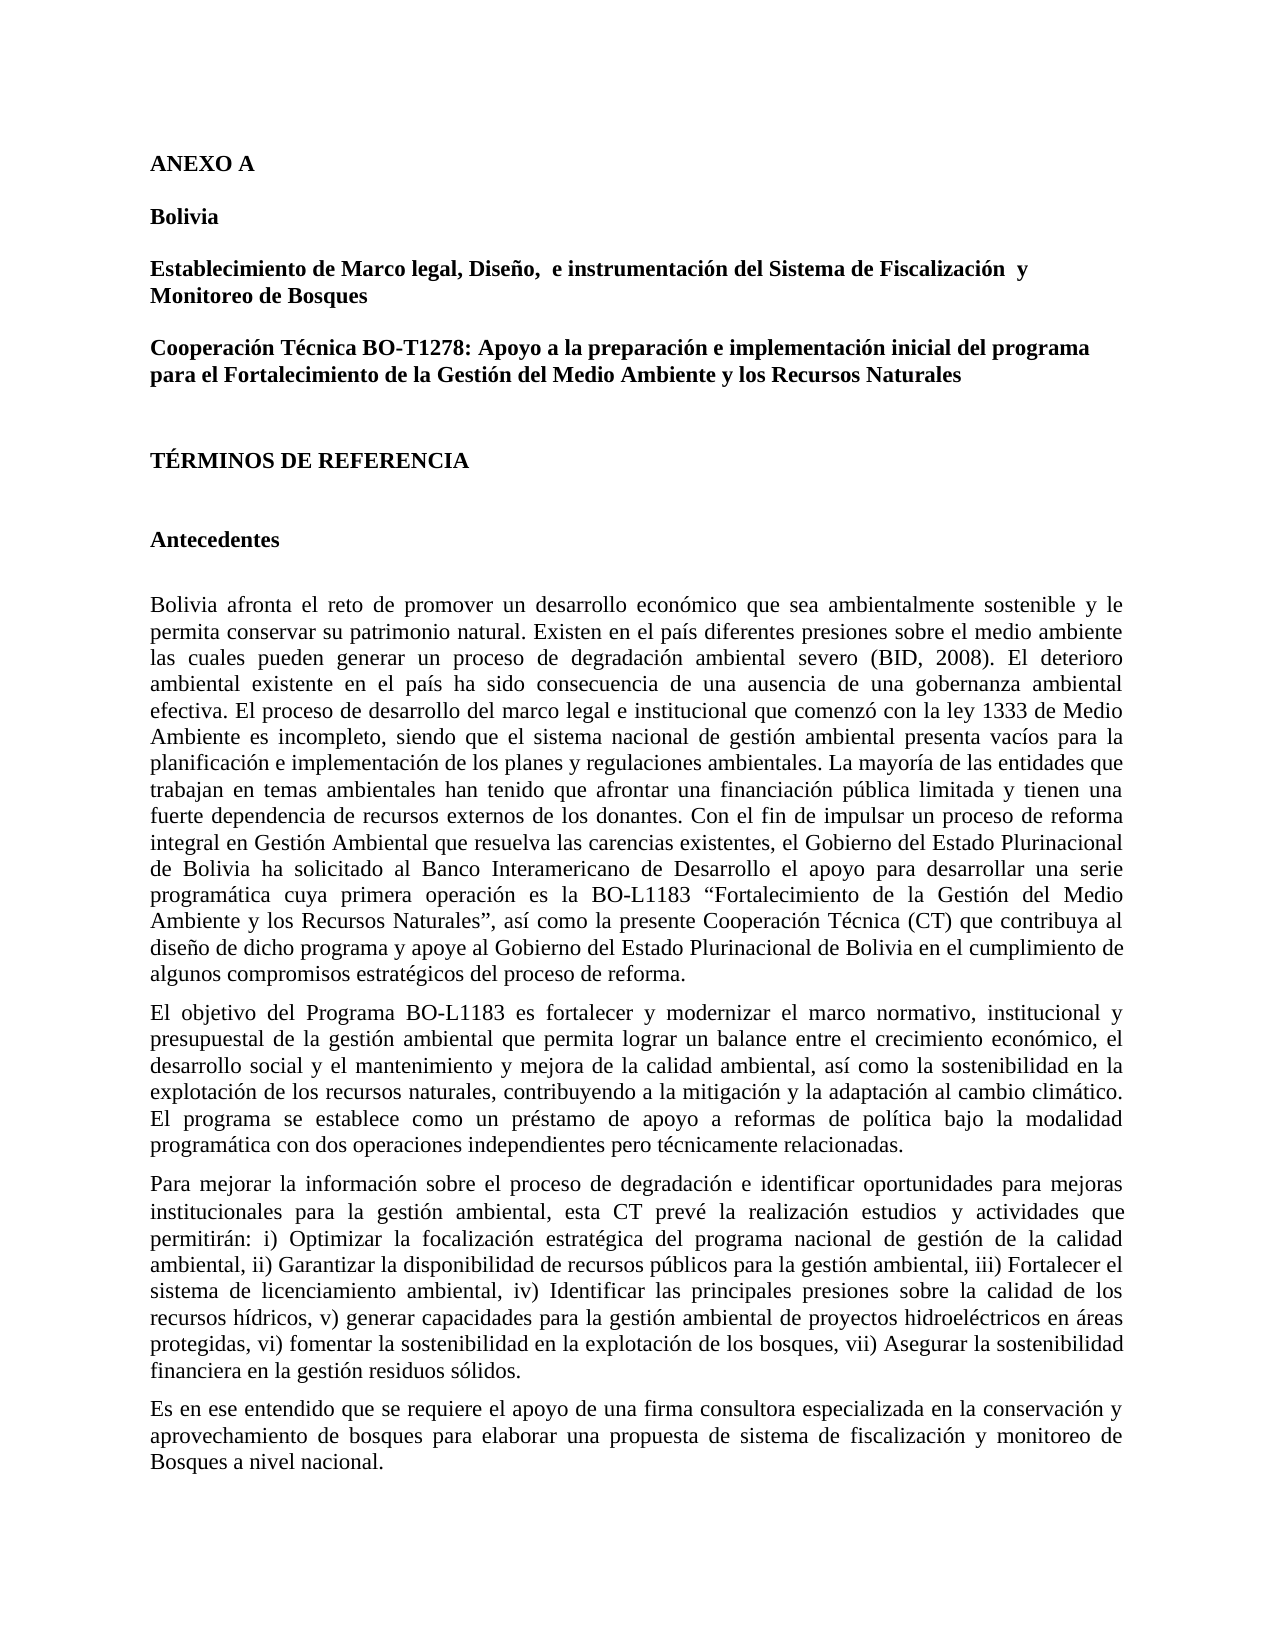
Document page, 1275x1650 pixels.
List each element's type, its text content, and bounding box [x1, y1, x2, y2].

text El objetivo del Programa BO-L1183 es fortalecer y modernizar el marco normativo, institucional y presupuestal de la gestión ambiental que permita lograr un balance entre el crecimiento económico, el desarrollo social y el mantenimiento y mejora de la calidad ambiental, así como la sostenibilidad en la explotación de los recursos naturales, contribuyendo a la mitigación y la adaptación al cambio climático. El programa se establece como un préstamo de apoyo a reformas de política bajo la modalidad programática con dos operaciones independientes pero técnicamente relacionadas. [150, 999, 1125, 1157]
text Bolivia [150, 203, 1125, 229]
text Establecimiento de Marco legal, Diseño, e instrumentación del Sistema de Fiscalización y Monitoreo de Bosques [150, 255, 1125, 308]
text TÉRMINOS DE REFERENCIA [150, 447, 1125, 473]
text Cooperación Técnica BO-T1278: Apoyo a la preparación e implementación inicial del programa para el Fortalecimiento de la Gestión del Medio Ambiente y los Recursos Naturales [150, 334, 1125, 387]
text Antecedentes [150, 526, 1125, 552]
text Para mejorar la información sobre el proceso de degradación e identificar oportunidades para mejoras institucionales para la gestión ambiental, esta CT prevé la realización estudios y actividades que permitirán: i) Optimizar la focalización estratégica del programa nacional de gestión de la calidad ambiental, ii) Garantizar la disponibilidad de recursos públicos para la gestión ambiental, iii) Fortalecer el sistema de licenciamiento ambiental, iv) Identificar las principales presiones sobre la calidad de los recursos hídricos, v) generar capacidades para la gestión ambiental de proyectos hidroeléctricos en áreas protegidas, vi) fomentar la sostenibilidad en la explotación de los bosques, vii) Asegurar la sostenibilidad financiera en la gestión residuos sólidos. [150, 1170, 1125, 1383]
subtitle ANEXO A [150, 150, 1125, 176]
text Bolivia afronta el reto de promover un desarrollo económico que sea ambientalmente sostenible y le permita conservar su patrimonio natural. Existen en el país diferentes presiones sobre el medio ambiente las cuales pueden generar un proceso de degradación ambiental severo (BID, 2008). El deterioro ambiental existente en el país ha sido consecuencia de una ausencia de una gobernanza ambiental efectiva. El proceso de desarrollo del marco legal e institucional que comenzó con la ley 1333 de Medio Ambiente es incompleto, siendo que el sistema nacional de gestión ambiental presenta vacíos para la planificación e implementación de los planes y regulaciones ambientales. La mayoría de las entidades que trabajan en temas ambientales han tenido que afrontar una financiación pública limitada y tienen una fuerte dependencia de recursos externos de los donantes. Con el fin de impulsar un proceso de reforma integral en Gestión Ambiental que resuelva las carencias existentes, el Gobierno del Estado Plurinacional de Bolivia ha solicitado al Banco Interamericano de Desarrollo el apoyo para desarrollar una serie programática cuya primera operación es la BO-L1183 “Fortalecimiento de la Gestión del Medio Ambiente y los Recursos Naturales”, así como la presente Cooperación Técnica (CT) que contribuya al diseño de dicho programa y apoye al Gobierno del Estado Plurinacional de Bolivia en el cumplimiento de algunos compromisos estratégicos del proceso de reforma. [150, 591, 1125, 987]
text Es en ese entendido que se requiere el apoyo de una firma consultora especializada en la conservación y aprovechamiento de bosques para elaborar una propuesta de sistema de fiscalización y monitoreo de Bosques a nivel nacional. [150, 1396, 1125, 1474]
